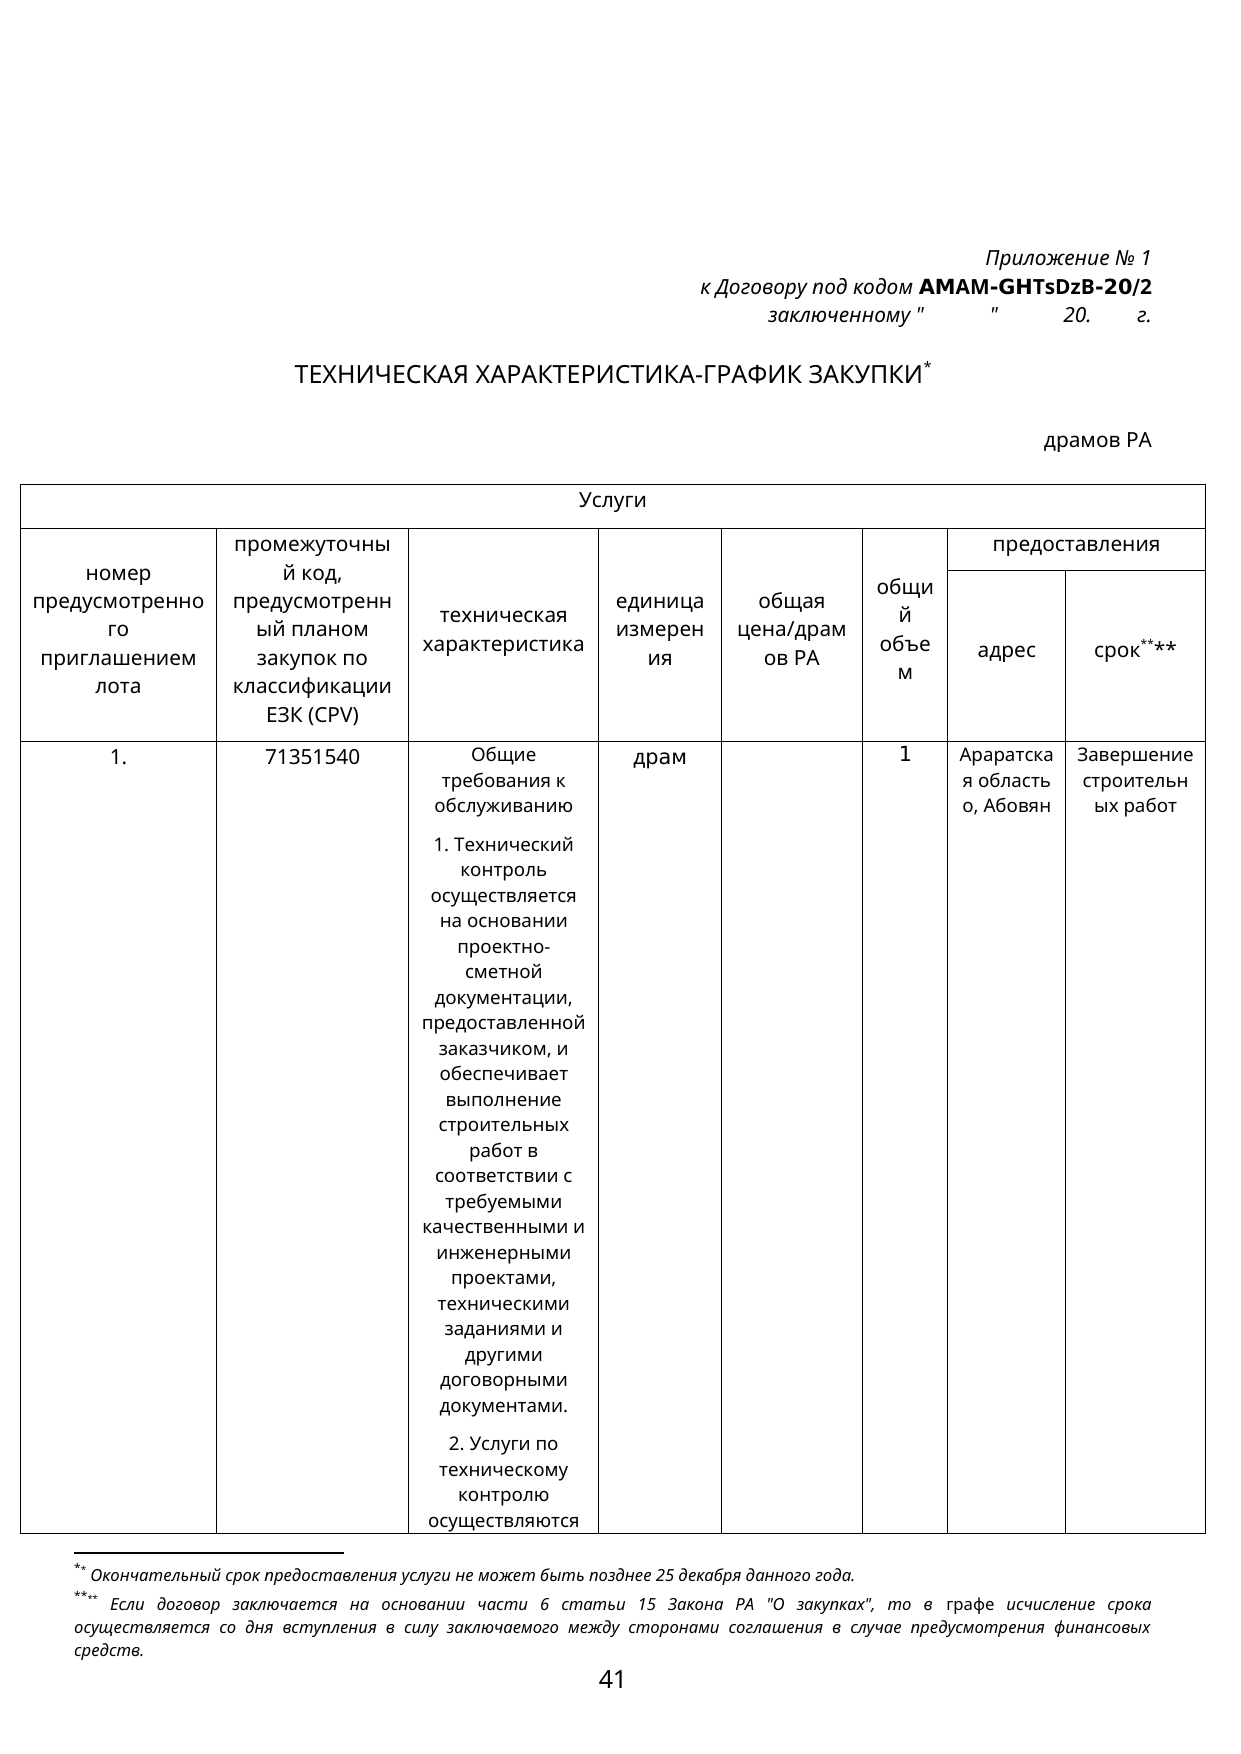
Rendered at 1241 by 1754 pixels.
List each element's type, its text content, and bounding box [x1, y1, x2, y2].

table_cell адрес [948, 571, 1065, 741]
table_cell общая цена/драмов РА [722, 529, 862, 741]
text к Договору под кодом AMАM-GHTsDzB-20/2 заключенному " " 20. г. [74, 272, 1152, 329]
text драмов РА [74, 425, 1152, 453]
table_cell 71351540 [217, 742, 408, 1532]
table_cell драм [599, 742, 721, 1532]
table_cell [722, 742, 862, 1532]
table_cell номер предусмотренного приглашением лота [21, 529, 216, 741]
table_cell срок** [1066, 571, 1205, 741]
table_cell техническая характеристика [409, 529, 598, 741]
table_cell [948, 742, 1065, 1532]
text Приложение № 1 [74, 243, 1152, 272]
table_cell единица измерения [599, 529, 721, 741]
table_cell промежуточный код, предусмотренный планом закупок по классификации ЕЗК (CPV) [217, 529, 408, 741]
table_cell 1 [863, 742, 947, 1532]
table_cell 1. [21, 742, 216, 1532]
text ТЕХНИЧЕСКАЯ ХАРАКТЕРИСТИКА-ГРАФИК ЗАКУПКИ* [74, 357, 1152, 391]
table_cell общий объем [863, 529, 947, 741]
table_cell предоставления [948, 529, 1205, 570]
table_header Услуги [21, 485, 1205, 528]
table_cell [409, 742, 598, 1532]
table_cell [1066, 742, 1205, 1532]
